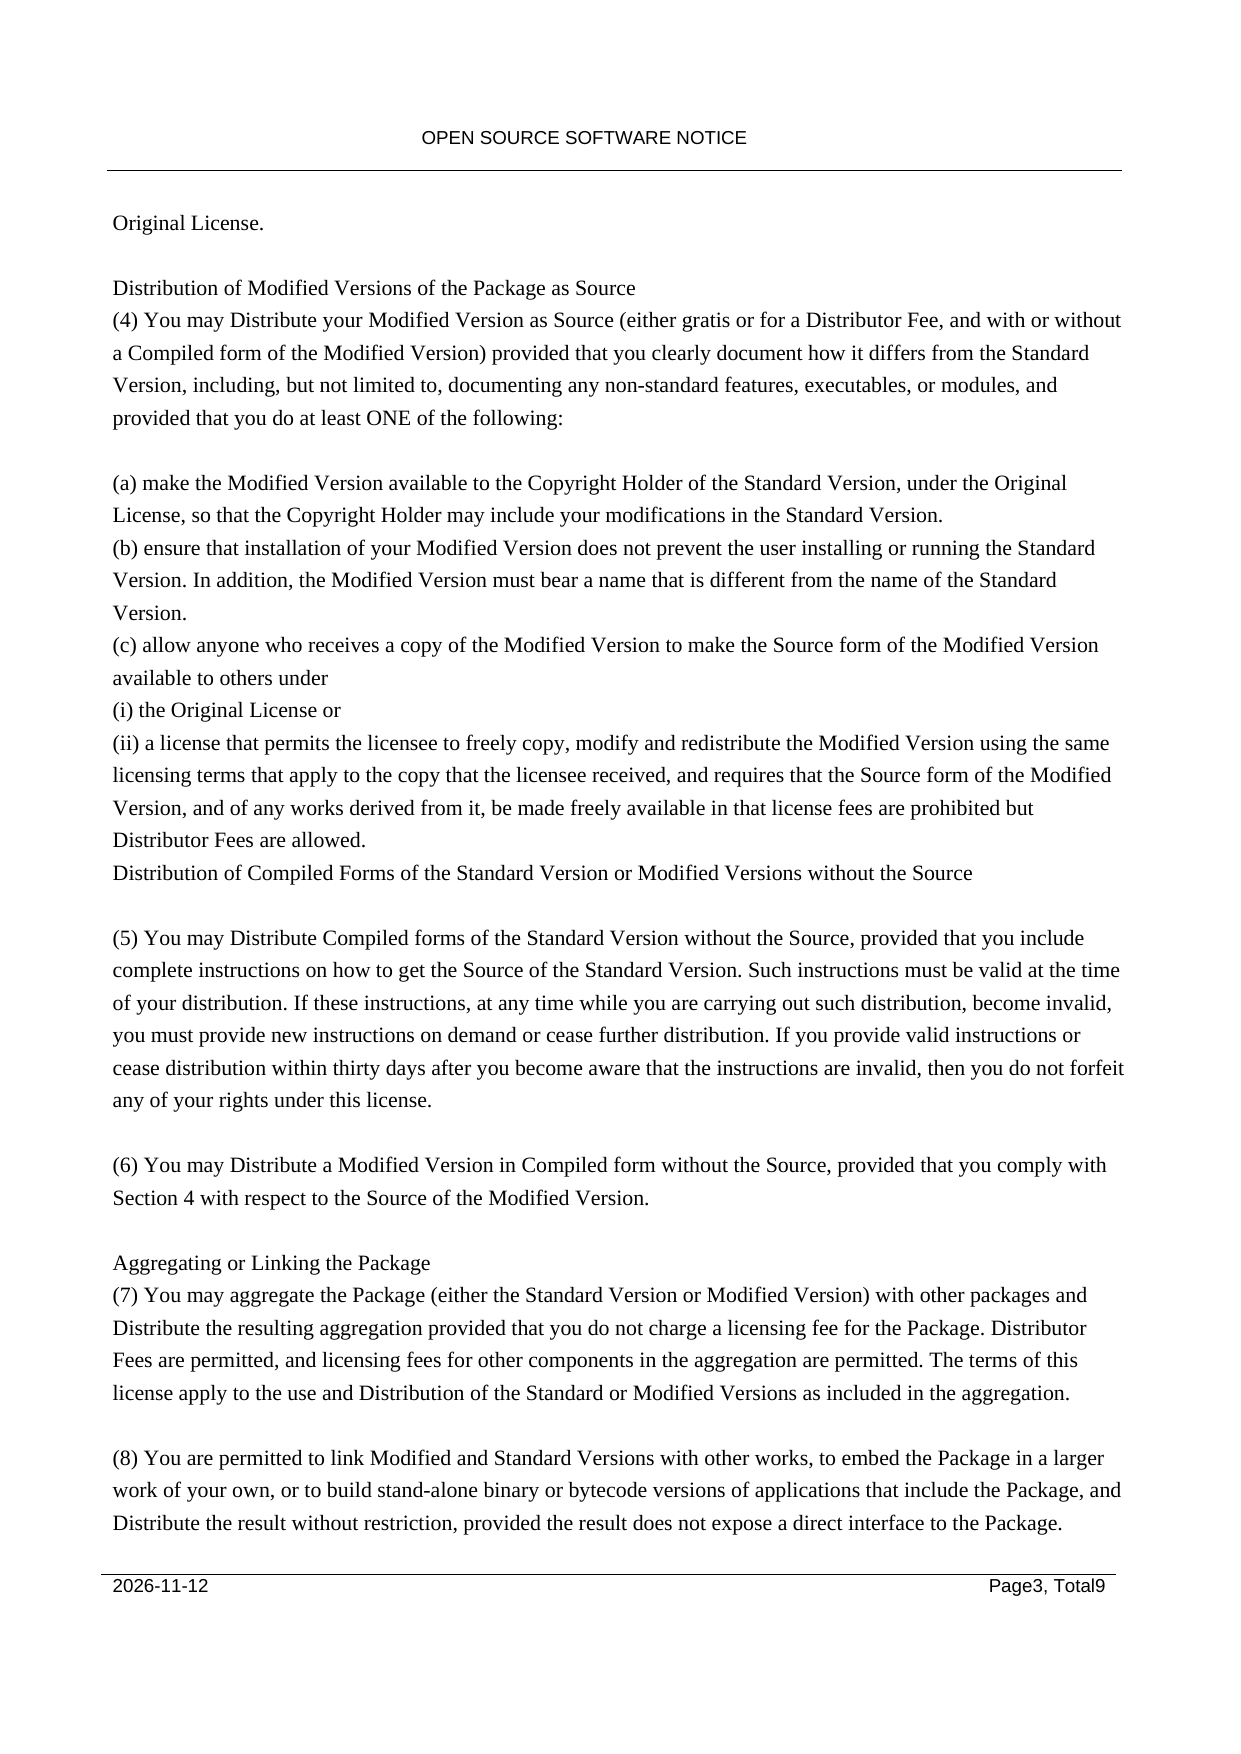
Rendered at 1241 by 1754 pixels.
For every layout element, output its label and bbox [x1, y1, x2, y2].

text [112, 206, 1128, 1539]
